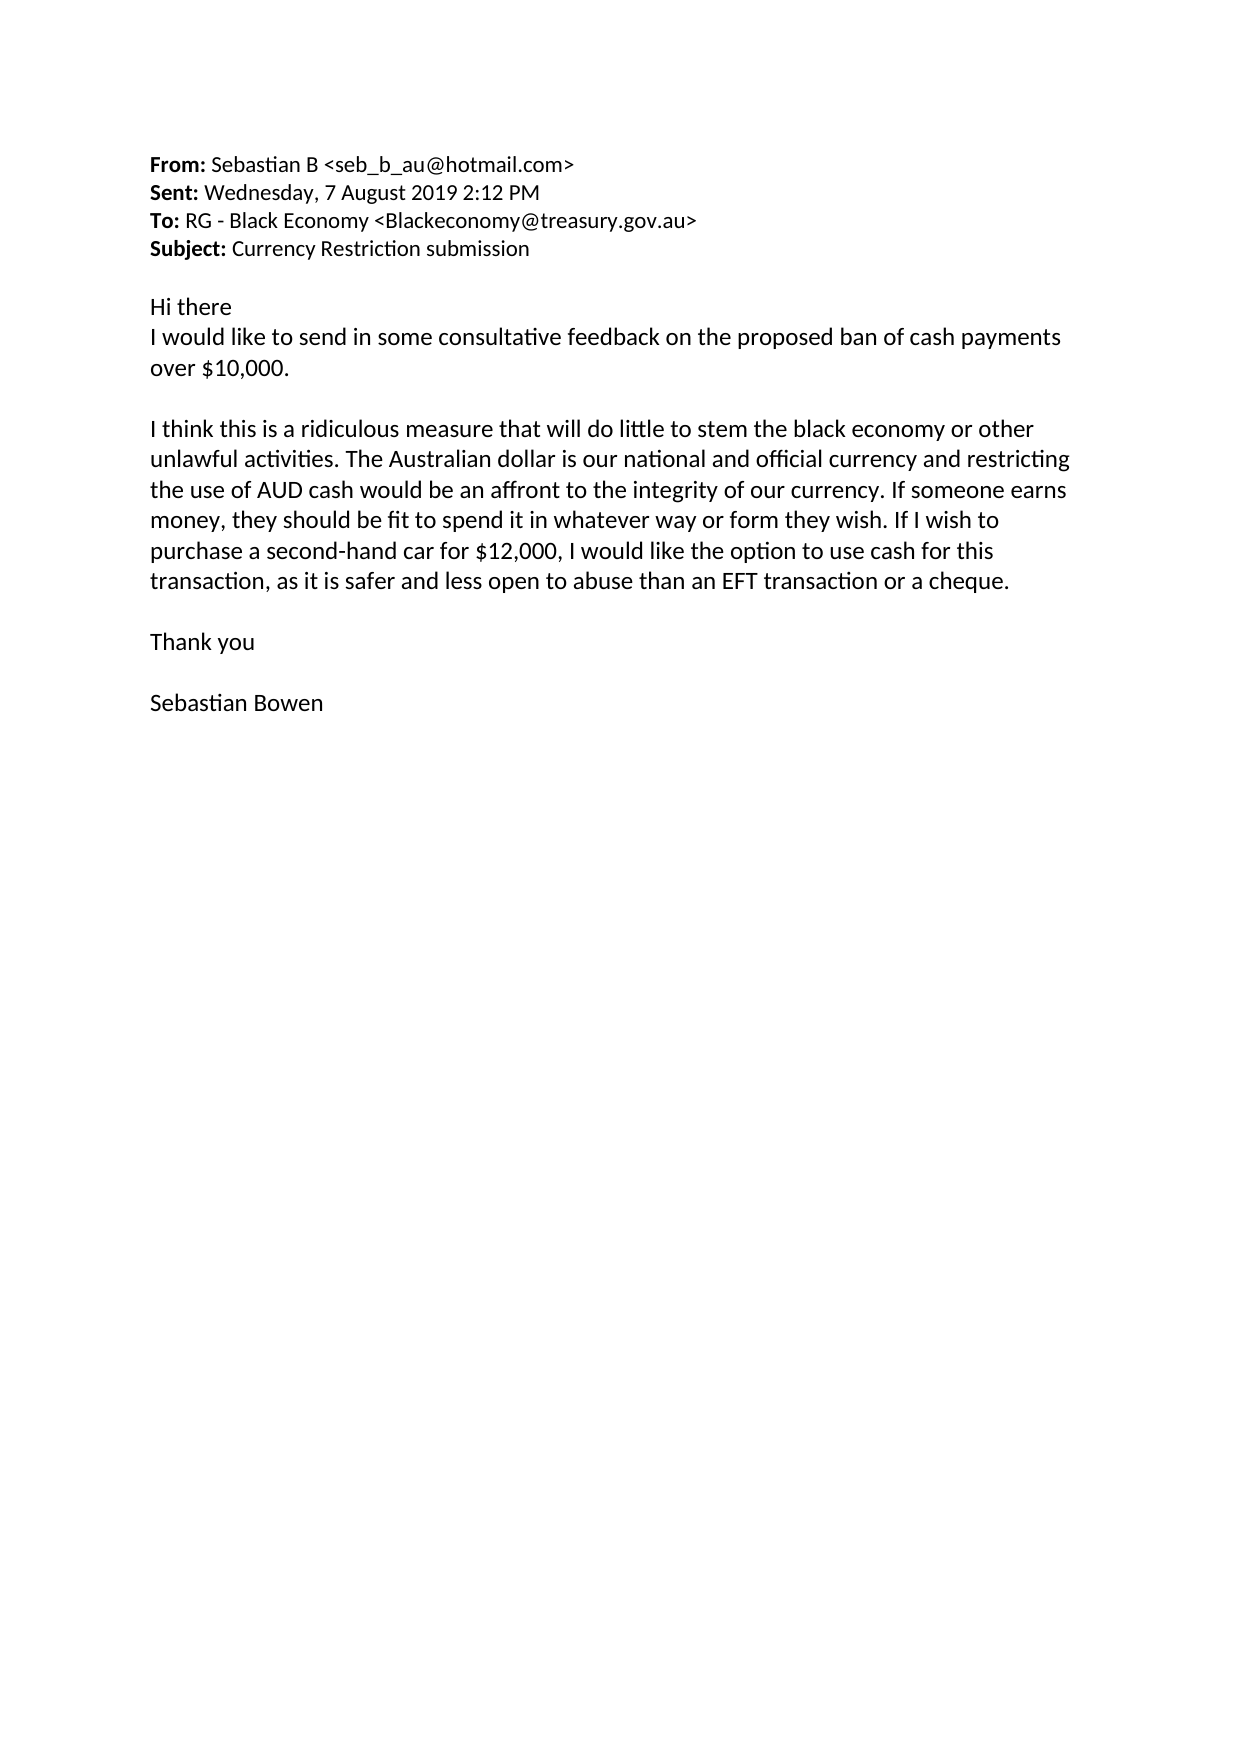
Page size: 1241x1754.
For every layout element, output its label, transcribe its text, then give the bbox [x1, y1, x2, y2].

text From: Sebastian B <seb_b_au@hotmail.com> Sent: Wednesday, 7 August 2019 2:12 PM To: RG - Black Economy <Blackeconomy@treasury.gov.au> Subject: Currency Restriction submission [150, 150, 1090, 262]
text Hi there [150, 291, 1090, 321]
text I think this is a ridiculous measure that will do little to stem the black economy or other unlawful activities. The Australian dollar is our national and official currency and restricting the use of AUD cash would be an affront to the integrity of our currency. If someone earns money, they should be fit to spend it in whatever way or form they wish. If I wish to purchase a second-hand car for $12,000, I would like the option to use cash for this transaction, as it is safer and less open to abuse than an EFT transaction or a cheque. [150, 413, 1090, 596]
text I would like to send in some consultative feedback on the proposed ban of cash payments over $10,000. [150, 321, 1090, 382]
text Thank you [150, 627, 1090, 657]
text Sebastian Bowen [150, 688, 1090, 718]
